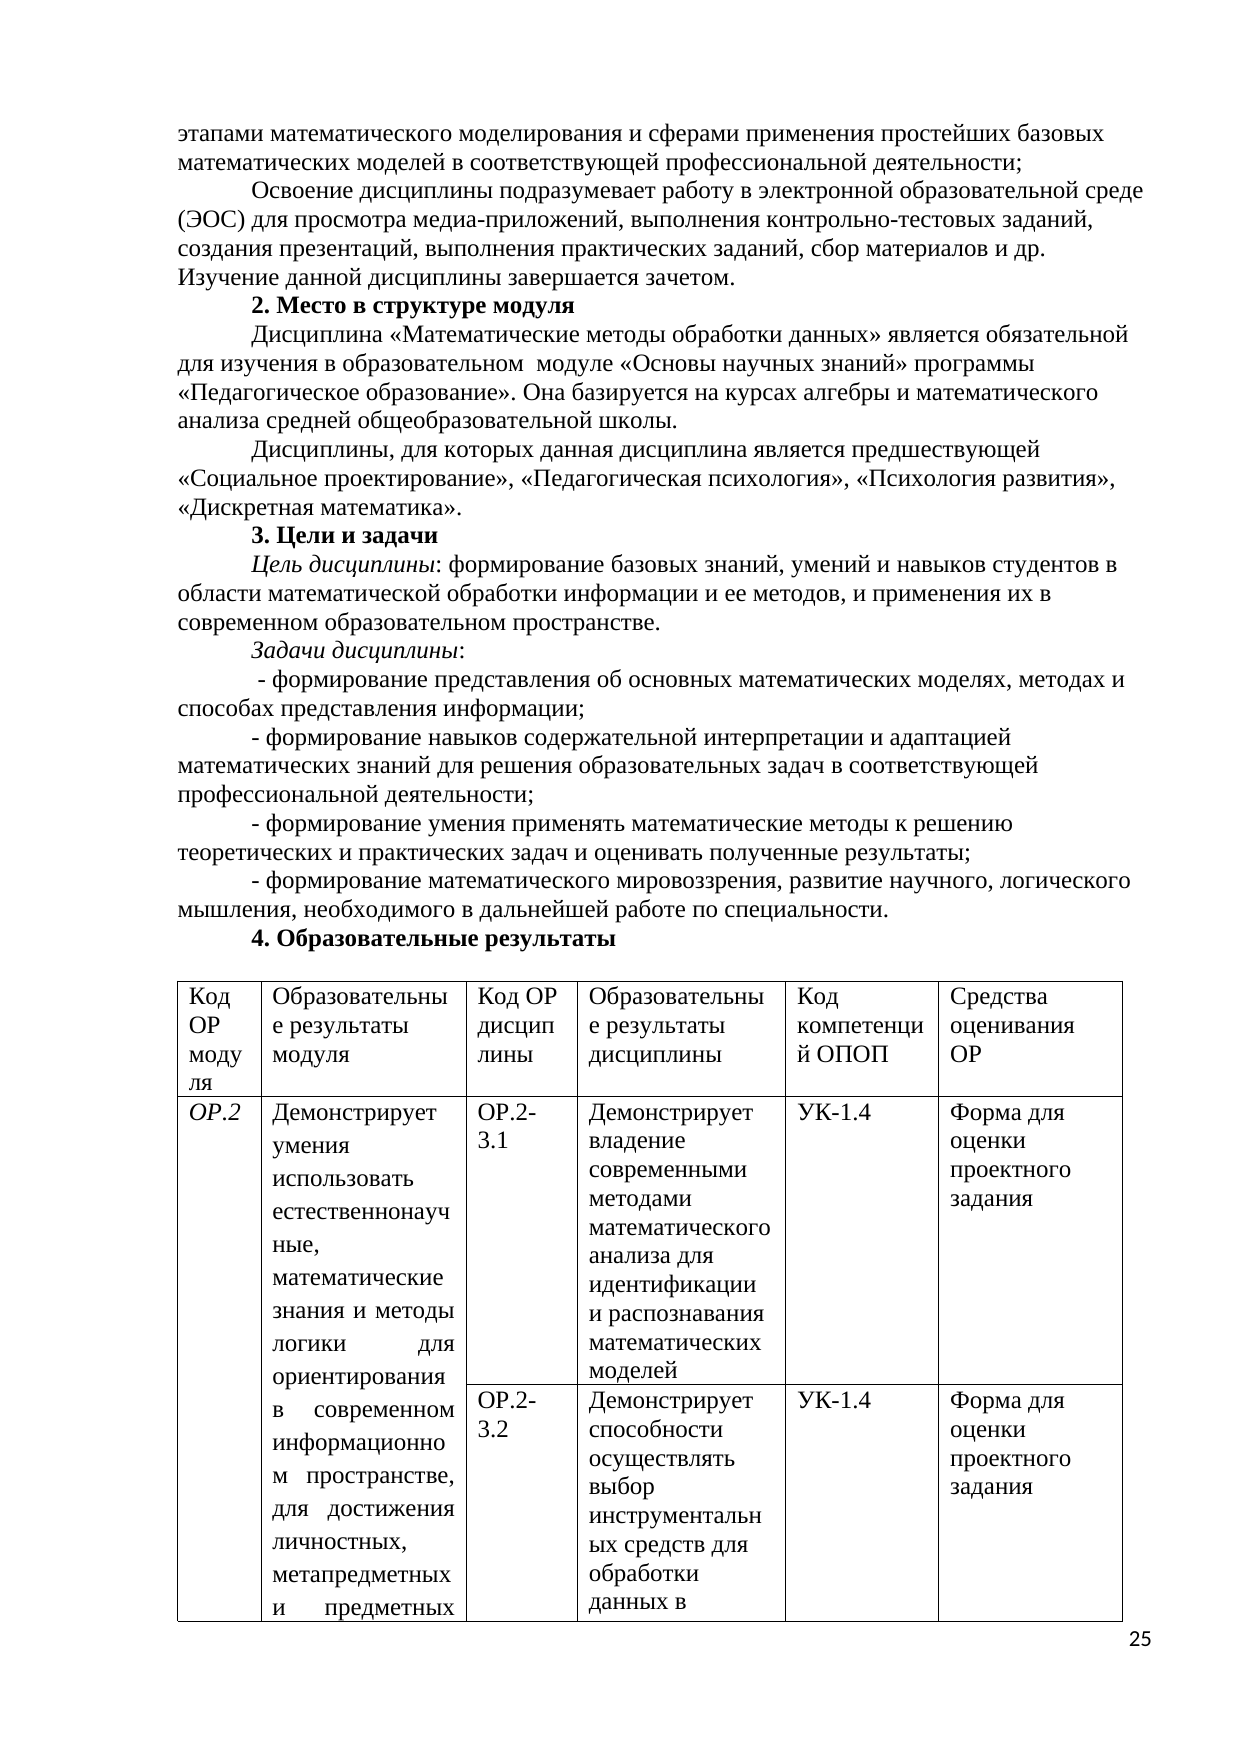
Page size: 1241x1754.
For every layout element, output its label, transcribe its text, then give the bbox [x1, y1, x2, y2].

text - формирование умения применять математические методы к решению теоретических и практических задач и оценивать полученные результаты; [177, 808, 1152, 866]
text Цель дисциплины: формирование базовых знаний, умений и навыков студентов в области математической обработки информации и ее методов, и применения их в современном образовательном пространстве. [177, 549, 1152, 636]
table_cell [578, 1385, 785, 1621]
text - формирование представления об основных математических моделях, методах и способах представления информации; [177, 664, 1152, 722]
table_header Образовательные результаты модуля [262, 982, 466, 1096]
table_cell ОР.2 [178, 1097, 261, 1621]
text 3. Цели и задачи [177, 521, 1152, 549]
text Дисциплина «Математические методы обработки данных» является обязательной для изучения в образовательном модуле «Основы научных знаний» программы «Педагогическое образование». Она базируется на курсах алгебры и математического анализа средней общеобразовательной школы. [177, 319, 1152, 434]
table_cell Демонстрирует владение современными методами математического анализа для идентификации и распознавания математических моделей [578, 1097, 785, 1384]
text Дисциплины, для которых данная дисциплина является предшествующей «Социальное проектирование», «Педагогическая психология», «Психология развития», «Дискретная математика». [177, 434, 1152, 521]
text - формирование математического мировоззрения, развитие научного, логического мышления, необходимого в дальнейшей работе по специальности. [177, 866, 1152, 923]
table_cell Демонстрирует умения использовать естественнонаучные, математические знания и методы логики для ориентирования в современном информационном пространстве, для достижения личностных, метапредметных и предметных результатов обучения и обеспечения качества учебно-воспитательного процесса средствами преподаваемых учебных предметов. [262, 1097, 466, 1621]
table_header Код компетенций ОПОП [786, 982, 938, 1096]
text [177, 118, 1152, 176]
text Освоение дисциплины подразумевает работу в электронной образовательной среде (ЭОС) для просмотра медиа-приложений, выполнения контрольно-тестовых заданий, создания презентаций, выполнения практических заданий, сбор материалов и др. Изучение данной дисциплины завершается зачетом. [177, 176, 1152, 291]
table_header Код ОР дисциплины [467, 982, 577, 1096]
table_header Средства оценивания ОР [939, 982, 1122, 1096]
text 4. Образовательные результаты [177, 923, 1152, 952]
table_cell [939, 1385, 1122, 1621]
table_cell ОР.2-3.2 [467, 1385, 577, 1621]
table_cell УК-1.4 [786, 1385, 938, 1621]
table_header Образовательные результаты дисциплины [578, 982, 785, 1096]
table_cell ОР.2-3.1 [467, 1097, 577, 1384]
table_cell УК-1.4 [786, 1097, 938, 1384]
text 2. Место в структуре модуля [177, 291, 1152, 319]
text - формирование навыков содержательной интерпретации и адаптацией математических знаний для решения образовательных задач в соответствующей профессиональной деятельности; [177, 722, 1152, 808]
table_cell Форма для оценки проектного задания [939, 1097, 1122, 1384]
table_header Код ОР модуля [178, 982, 261, 1096]
text Задачи дисциплины: [177, 636, 1152, 664]
